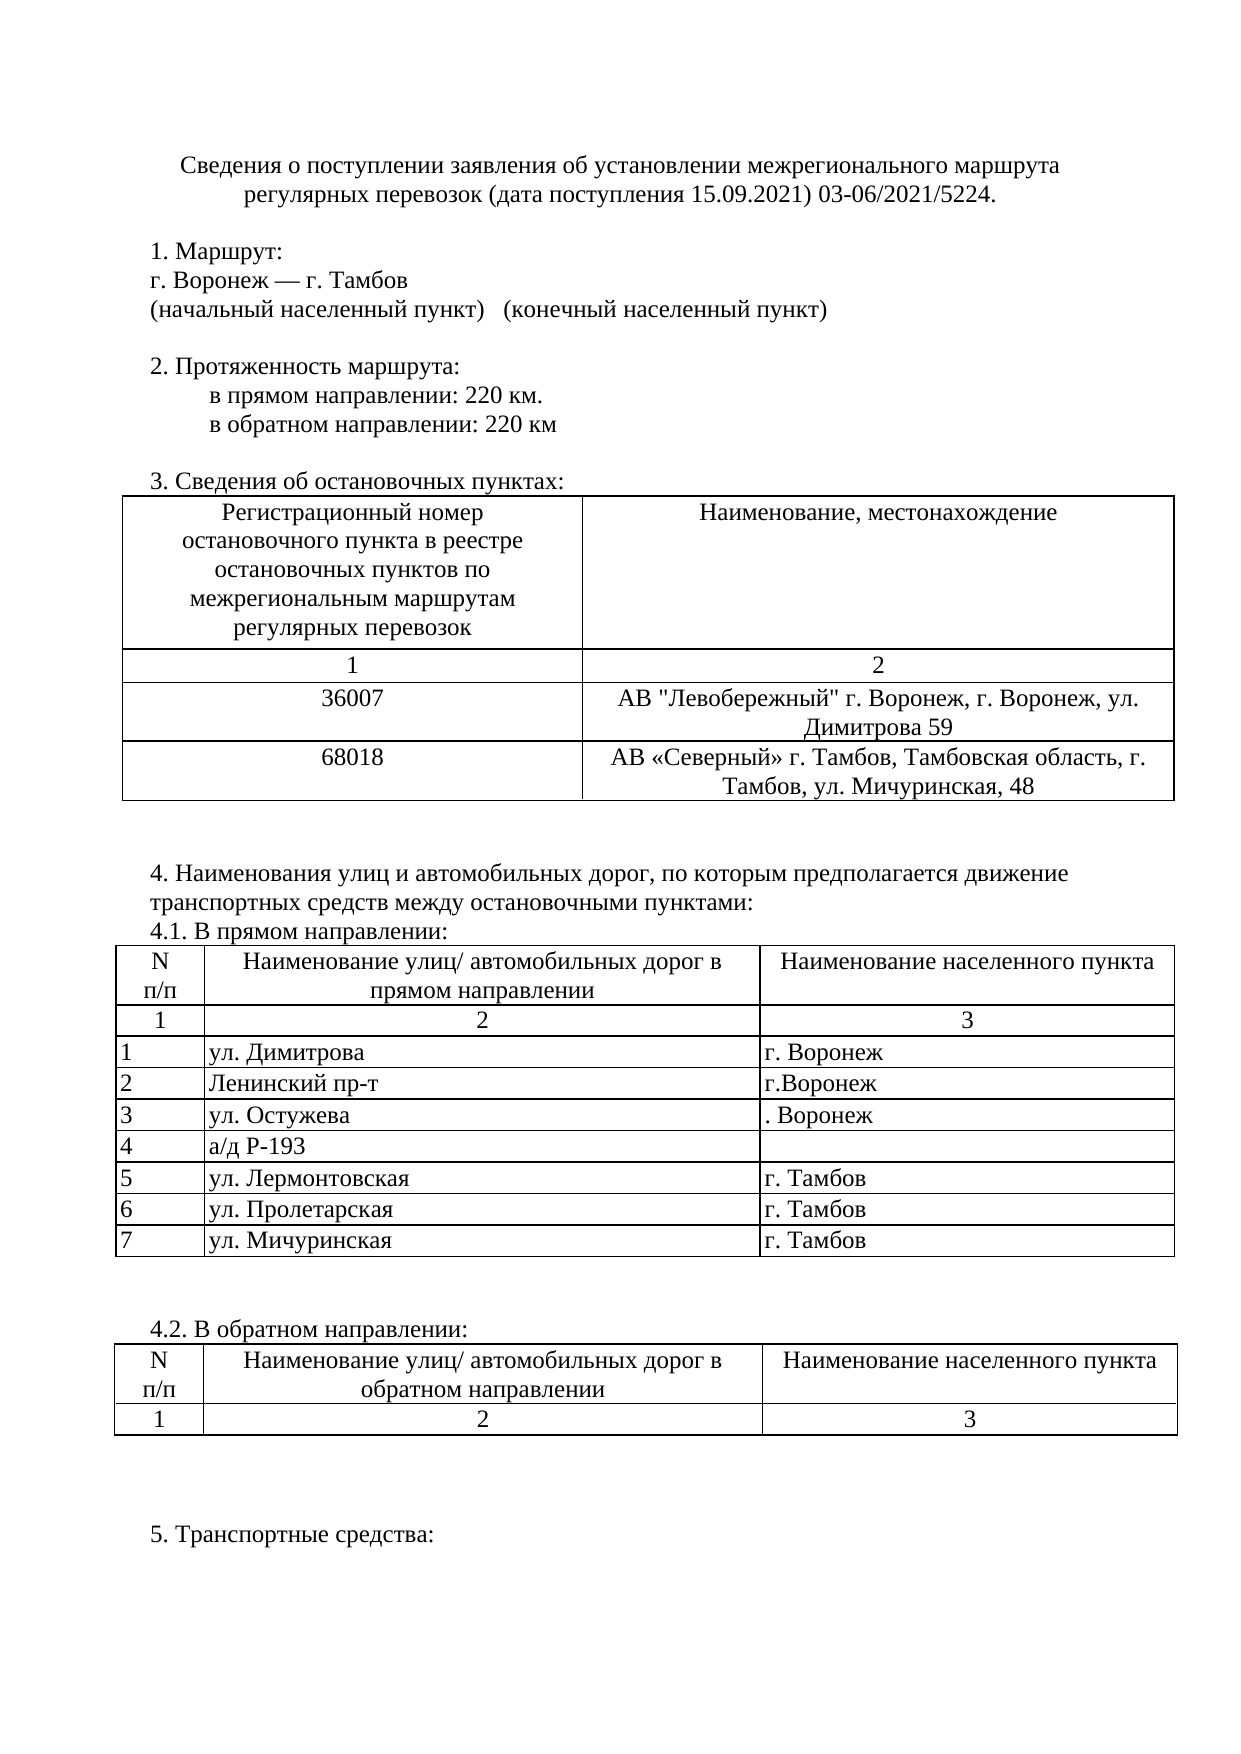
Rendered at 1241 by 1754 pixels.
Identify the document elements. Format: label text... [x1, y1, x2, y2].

table_header Наименование населенного пункта [763, 1345, 1177, 1402]
text 4.1. В прямом направлении: [150, 916, 1090, 945]
table_cell 3 [117, 1100, 204, 1130]
text 3. Сведения об остановочных пунктах: [150, 466, 1090, 495]
table_cell 1 [115, 1404, 203, 1434]
table_cell АВ «Северный» г. Тамбов, Тамбовская область, г. Тамбов, ул. Мичуринская, 48 [583, 742, 1173, 799]
table_cell а/д Р-193 [205, 1131, 759, 1161]
table_header N п/п [117, 946, 204, 1004]
table_header Регистрационный номер остановочного пункта в реестре остановочных пунктов по межрегиональным маршрутам регулярных перевозок [123, 497, 582, 648]
text (начальный населенный пункт) (конечный населенный пункт) [150, 294, 1090, 322]
table_cell 6 [117, 1194, 204, 1224]
table_cell 3 [763, 1403, 1177, 1434]
table_cell Ленинский пр-т [205, 1068, 759, 1098]
table_cell г. Тамбов [761, 1194, 1174, 1224]
text г. Воронеж — г. Тамбов [150, 265, 1090, 294]
table_cell ул. Лермонтовская [205, 1163, 759, 1193]
table_header Наименование улиц/ автомобильных дорог в обратном направлении [204, 1345, 762, 1402]
table_cell 2 [583, 650, 1173, 681]
table_cell 4 [117, 1131, 204, 1161]
table_cell 2 [117, 1068, 204, 1098]
text в прямом направлении: 220 км. [150, 380, 1090, 409]
table_cell ул. Мичуринская [205, 1226, 759, 1256]
table_cell 68018 [123, 742, 582, 799]
text 5. Транспортные средства: [150, 1519, 1090, 1548]
table_cell 3 [761, 1006, 1174, 1035]
text Сведения о поступлении заявления об установлении межрегионального маршрута регулярных перевозок (дата поступления 15.09.2021) 03-06/2021/5224. [150, 150, 1090, 207]
table_header N п/п [115, 1345, 203, 1402]
table_cell г.Воронеж [761, 1068, 1174, 1098]
table_cell г. Тамбов [761, 1226, 1174, 1256]
text в обратном направлении: 220 км [150, 409, 1090, 437]
table_cell г. Воронеж [761, 1037, 1174, 1067]
table_cell ул. Остужева [205, 1100, 759, 1130]
table_cell . Воронеж [761, 1100, 1174, 1130]
table_cell 1 [117, 1006, 204, 1035]
table_cell [761, 1131, 1174, 1161]
table_cell ул. Пролетарская [205, 1194, 759, 1224]
table_header Наименование населенного пункта [761, 946, 1174, 1004]
table_cell 2 [204, 1404, 762, 1434]
table_cell 1 [123, 650, 582, 681]
text 2. Протяженность маршрута: [150, 351, 1090, 380]
table_cell ул. Димитрова [205, 1037, 759, 1067]
table_cell г. Тамбов [761, 1163, 1174, 1193]
table_header Наименование улиц/ автомобильных дорог в прямом направлении [205, 946, 759, 1004]
table_cell АВ "Левобережный" г. Воронеж, г. Воронеж, ул. Димитрова 59 [583, 683, 1173, 740]
table_cell 5 [117, 1163, 204, 1193]
table_cell 7 [117, 1226, 204, 1256]
text 1. Маршрут: [150, 236, 1090, 265]
table_cell 2 [205, 1006, 759, 1035]
table_cell 36007 [123, 683, 582, 740]
text 4. Наименования улиц и автомобильных дорог, по которым предполагается движение транспортных средств между остановочными пунктами: [150, 858, 1090, 916]
table_cell 1 [117, 1037, 204, 1067]
text 4.2. В обратном направлении: [150, 1314, 1090, 1343]
table_header Наименование, местонахождение [583, 497, 1173, 648]
